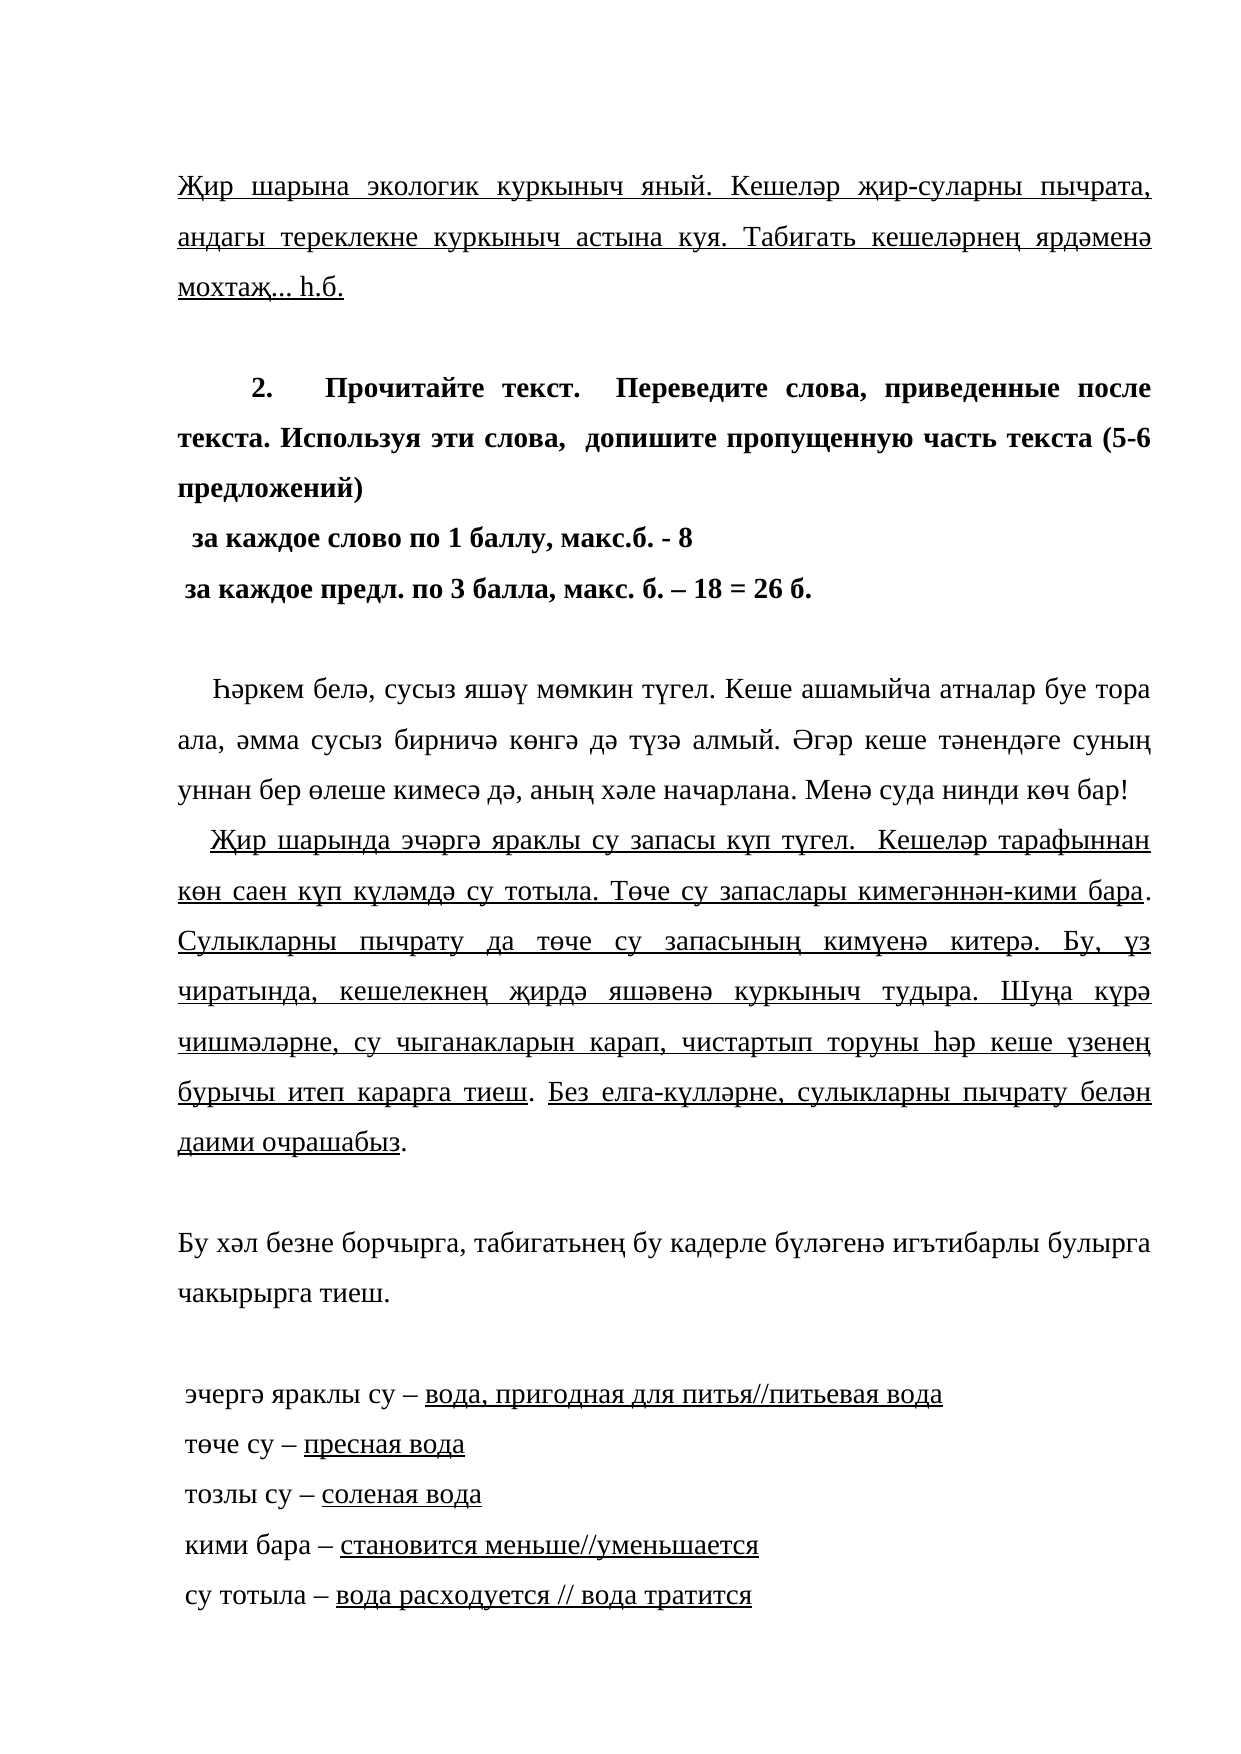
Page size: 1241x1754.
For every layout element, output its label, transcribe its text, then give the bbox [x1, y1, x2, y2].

text Җир шарында эчәргә яраклы су запасы күп түгел. Кешеләр тарафыннан көн саен күп күләмдә су тотыла. Төче су запаслары кимегәннән-кими бара. Сулыкларны пычрату да төче су запасының кимүенә китерә. Бу, үз чиратында, кешелекнең җирдә яшәвенә куркыныч тудыра. Шуңа күрә чишмәләрне, су чыганакларын карап, чистартып торуны һәр кеше үзенең бурычы итеп карарга тиеш. Без елга-күлләрне, сулыкларны пычрату белән даими очрашабыз. [177, 822, 1152, 1003]
text за каждое слово по 1 баллу, макс.б. - 8 [177, 521, 1152, 554]
text Җир шарына экологик куркыныч яный. Кешеләр җир-суларны пычрата, андагы тереклекне куркыныч астына куя. Табигать кешеләрнең ярдәменә мохтаҗ... һ.б. [177, 168, 1152, 198]
text эчергә яраклы су – вода, пригодная для питья//питьевая вода [177, 1376, 1152, 1409]
text тозлы су – соленая вода [177, 1477, 1152, 1510]
text су тотыла – вода расходуется // вода тратится [177, 1577, 1152, 1611]
list Прочитайте текст. Переведите слова, приведенные после текста. Используя эти слова, допишите пропущенную часть текста (5-6 предложений) [177, 370, 1152, 504]
text Җир шарына экологик куркыныч яный. Кешеләр җир-суларны пычрата, андагы тереклекне куркыныч астына куя. Табигать кешеләрнең ярдәменә мохтаҗ... һ.б. [177, 199, 1152, 248]
text кими бара – становится меньше//уменьшается [177, 1527, 1152, 1560]
text Һәркем белә, сусыз яшәү мөмкин түгел. Кеше ашамыйча атналар буе тора ала, әмма сусыз бирничә көнгә дә түзә алмый. Әгәр кеше тәнендәге суның уннан бер өлеше кимесә дә, аның хәле начарлана. Менә суда нинди көч бар! [177, 672, 1152, 806]
text за каждое предл. по 3 балла, макс. б. – 18 = 26 б. [177, 571, 1152, 604]
text Җир шарында эчәргә яраклы су запасы күп түгел. Кешеләр тарафыннан көн саен күп күләмдә су тотыла. Төче су запаслары кимегәннән-кими бара. Сулыкларны пычрату да төче су запасының кимүенә китерә. Бу, үз чиратында, кешелекнең җирдә яшәвенә куркыныч тудыра. Шуңа күрә чишмәләрне, су чыганакларын карап, чистартып торуны һәр кеше үзенең бурычы итеп карарга тиеш. Без елга-күлләрне, сулыкларны пычрату белән даими очрашабыз. [177, 1004, 1152, 1158]
text төче су – пресная вода [177, 1426, 1152, 1460]
text Бу хәл безне борчырга, табигатьнең бу кадерле бүләгенә игътибарлы булырга чакырырга тиеш. [177, 1225, 1152, 1309]
text Җир шарына экологик куркыныч яный. Кешеләр җир-суларны пычрата, андагы тереклекне куркыныч астына куя. Табигать кешеләрнең ярдәменә мохтаҗ... һ.б. [177, 249, 1152, 303]
